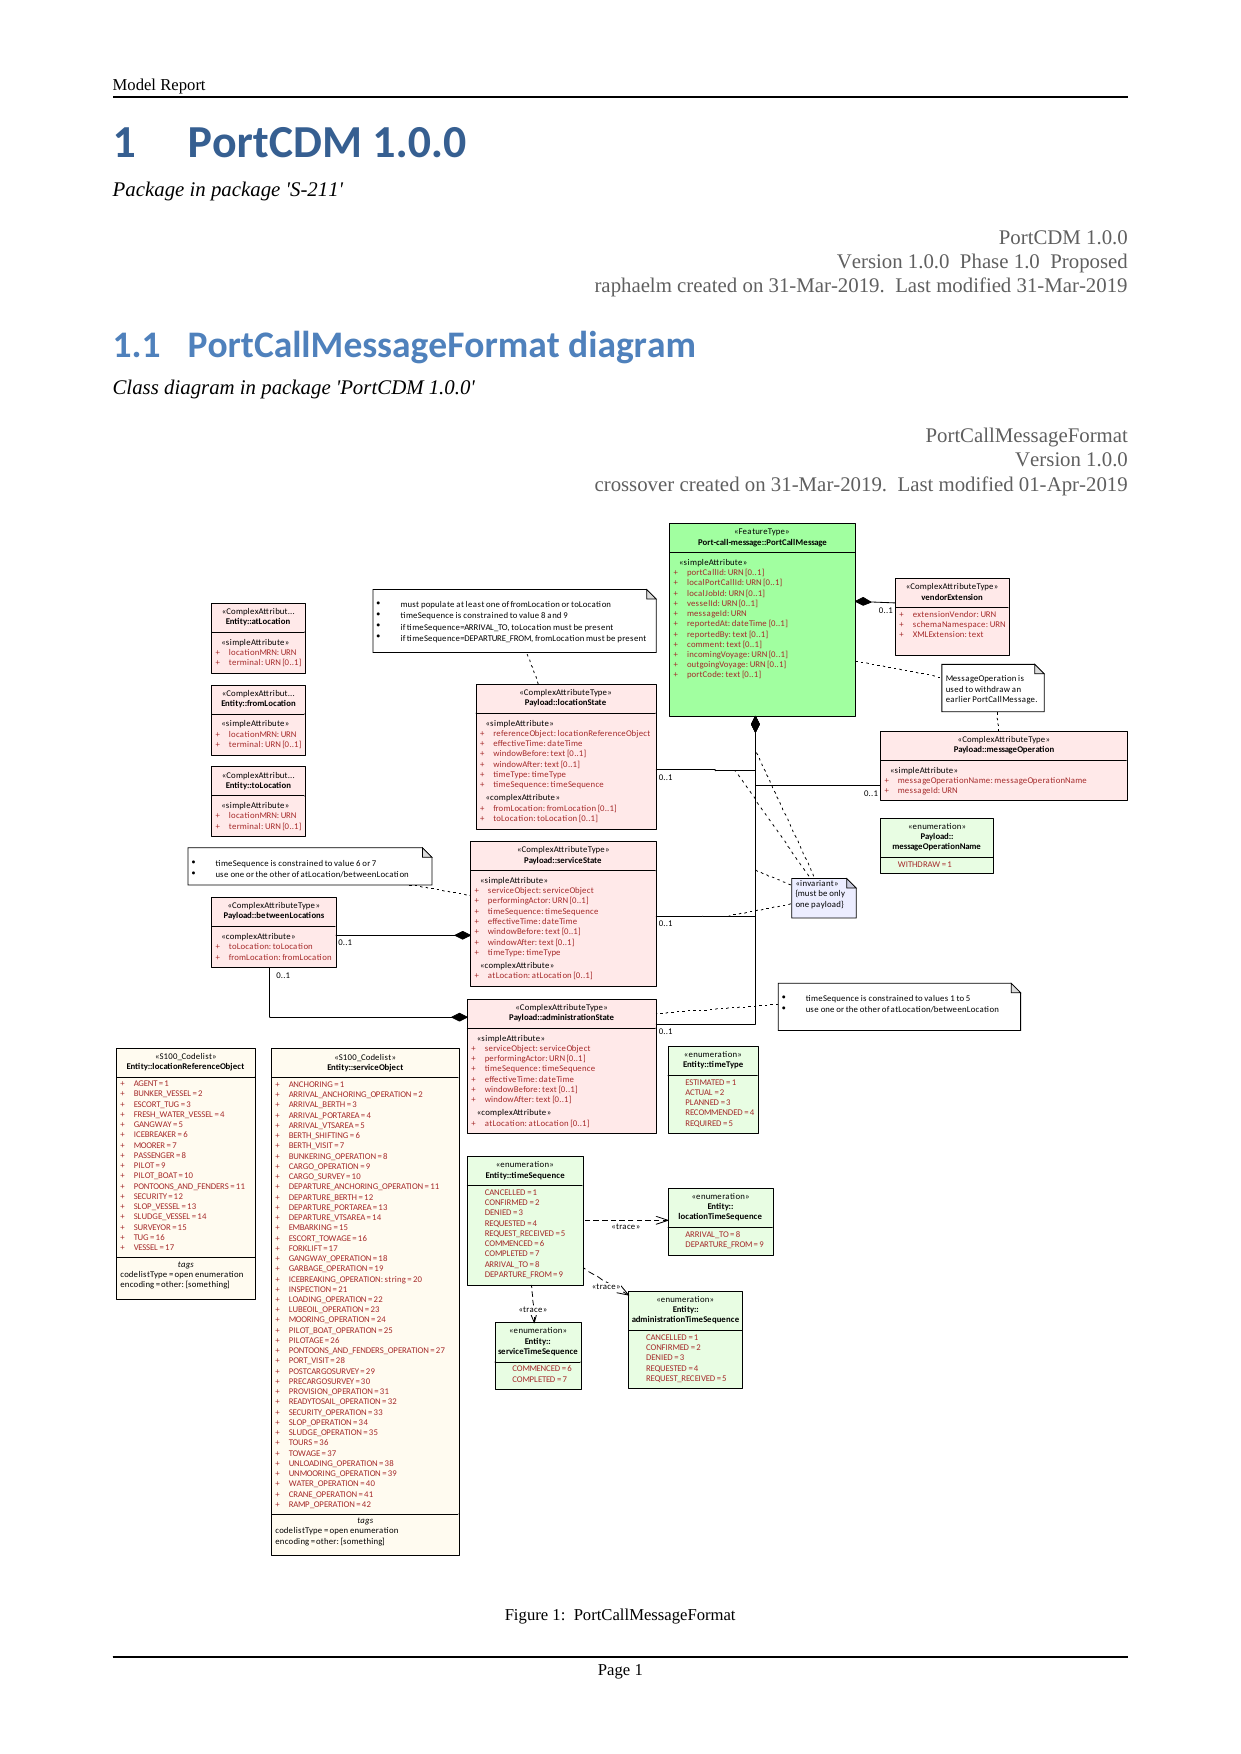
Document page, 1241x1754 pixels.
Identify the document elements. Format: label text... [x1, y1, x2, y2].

text Package in package 'S-211' [112, 177, 1128, 201]
text PortCallMessageFormat [112, 423, 1128, 447]
text Version 1.0.0 [112, 447, 1128, 471]
text Version 1.0.0 Phase 1.0 Proposed [112, 249, 1128, 273]
text Class diagram in package 'PortCDM 1.0.0' [112, 375, 1128, 399]
text crossover created on 31-Mar-2019. Last modified 01-Apr-2019 [112, 471, 1128, 496]
text raphaelm created on 31-Mar-2019. Last modified 31-Mar-2019 [112, 273, 1128, 297]
subtitle PortCallMessageFormat diagram [112, 321, 1128, 367]
text PortCallMessageFormat [112, 1604, 1128, 1623]
subtitle PortCDM 1.0.0 [112, 112, 1128, 168]
text PortCDM 1.0.0 [112, 225, 1128, 249]
